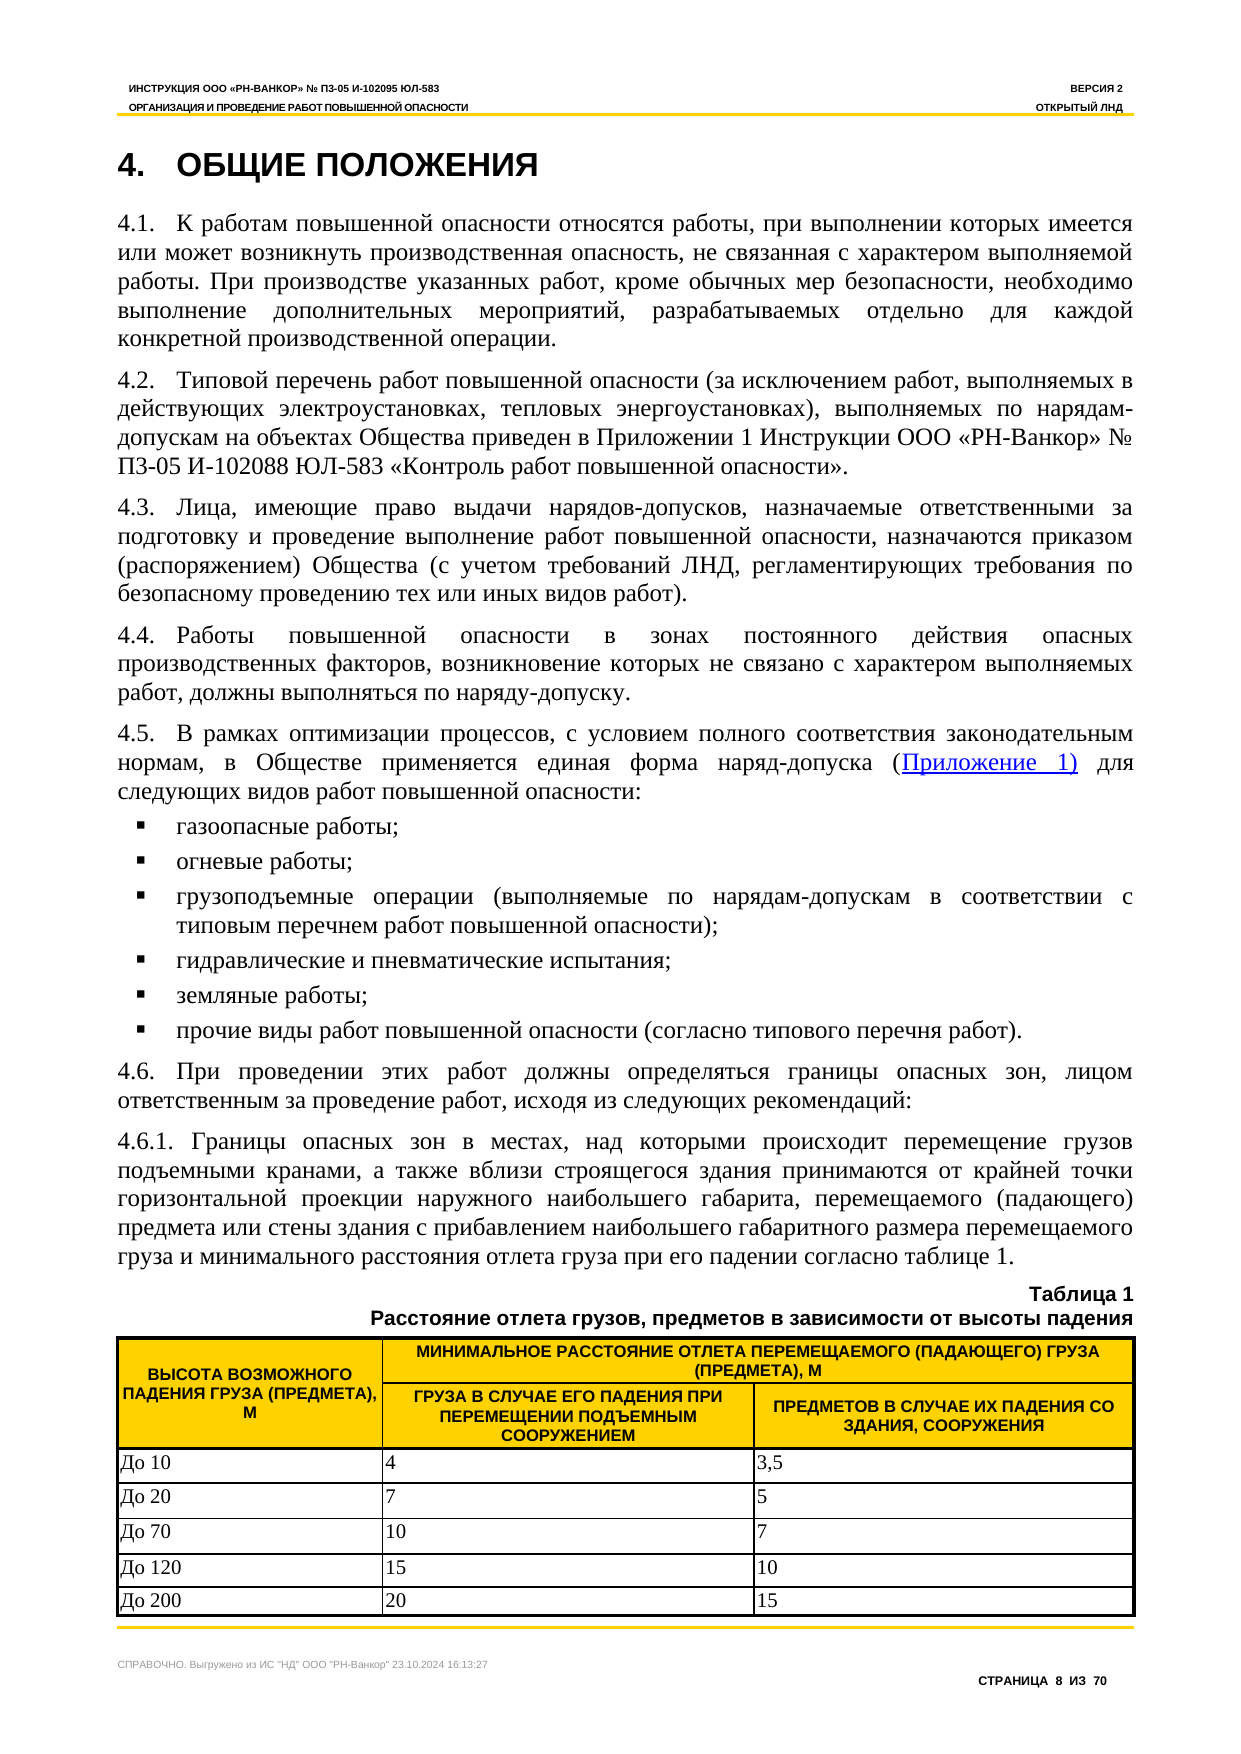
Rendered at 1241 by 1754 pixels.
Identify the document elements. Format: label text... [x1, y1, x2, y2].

list Границы опасных зон в местах, над которыми происходит перемещение грузов подъемными кранами, а также вблизи строящегося здания принимаются от крайней точки горизонтальной проекции наружного наибольшего габарита, перемещаемого (падающего) предмета или стены здания с прибавлением наибольшего габаритного размера перемещаемого груза и минимального расстояния отлета груза при его падении согласно таблице 1. [117, 1126, 1134, 1270]
table_cell 15 [755, 1588, 1132, 1614]
list В рамках оптимизации процессов, с условием полного соответствия законодательным нормам, в Обществе применяется единая форма наряд-допуска (Приложение 1) для следующих видов работ повышенной опасности: [117, 718, 1134, 805]
table_cell 4 [383, 1450, 753, 1482]
table_cell 7 [383, 1484, 753, 1518]
table_cell ПРЕДМЕТОВ В СЛУЧАЕ ИХ ПАДЕНИЯ СО ЗДАНИЯ, СООРУЖЕНИЯ [755, 1384, 1132, 1447]
table_cell До 20 [119, 1484, 382, 1518]
table_cell 10 [755, 1555, 1132, 1586]
list газоопасные работы; [135, 811, 1134, 840]
list грузоподъемные операции (выполняемые по нарядам-допускам в соответствии с типовым перечнем работ повышенной опасности); [135, 881, 1134, 938]
table_cell До 10 [119, 1450, 382, 1482]
list При проведении этих работ должны определяться границы опасных зон, лицом ответственным за проведение работ, исходя из следующих рекомендаций: [117, 1056, 1134, 1113]
list Лица, имеющие право выдачи нарядов-допусков, назначаемые ответственными за подготовку и проведение выполнение работ повышенной опасности, назначаются приказом (распоряжением) Общества (с учетом требований ЛНД, регламентирующих требования по безопасному проведению тех или иных видов работ). [117, 492, 1134, 607]
list огневые работы; [135, 846, 1134, 875]
table_cell ГРУЗА В СЛУЧАЕ ЕГО ПАДЕНИЯ ПРИ ПЕРЕМЕЩЕНИИ ПОДЪЕМНЫМ СООРУЖЕНИЕМ [383, 1384, 753, 1447]
table_cell До 70 [119, 1519, 382, 1553]
table_cell 15 [383, 1555, 753, 1586]
table_cell До 200 [119, 1588, 382, 1614]
table_cell 7 [755, 1519, 1132, 1553]
list прочие виды работ повышенной опасности (согласно типового перечня работ). [135, 1015, 1134, 1043]
list гидравлические и пневматические испытания; [135, 945, 1134, 973]
table_cell До 120 [119, 1555, 382, 1586]
table_header МИНИМАЛЬНОЕ РАССТОЯНИЕ ОТЛЕТА ПЕРЕМЕЩАЕМОГО (ПАДАЮЩЕГО) ГРУЗА (ПРЕДМЕТА), М [383, 1340, 1132, 1382]
table_cell 3,5 [755, 1450, 1132, 1482]
table_header ВЫСОТА ВОЗМОЖНОГО ПАДЕНИЯ ГРУЗА (ПРЕДМЕТА), М [119, 1340, 382, 1447]
table_cell 20 [383, 1588, 753, 1614]
list Работы повышенной опасности в зонах постоянного действия опасных производственных факторов, возникновение которых не связано с характером выполняемых работ, должны выполняться по наряду-допуску. [117, 620, 1134, 706]
text Расстояние отлета грузов, предметов в зависимости от высоты падения [117, 1306, 1134, 1330]
table_cell 10 [383, 1519, 753, 1553]
list земляные работы; [135, 980, 1134, 1008]
list Типовой перечень работ повышенной опасности (за исключением работ, выполняемых в действующих электроустановках, тепловых энергоустановках), выполняемых по нарядам-допускам на объектах Общества приведен в Приложении 1 Инструкции ООО «РН-Ванкор» № П3-05 И-102088 ЮЛ-583 «Контроль работ повышенной опасности». [117, 365, 1134, 480]
table_cell 5 [755, 1484, 1132, 1518]
list К работам повышенной опасности относятся работы, при выполнении которых имеется или может возникнуть производственная опасность, не связанная с характером выполняемой работы. При производстве указанных работ, кроме обычных мер безопасности, необходимо выполнение дополнительных мероприятий, разрабатываемых отдельно для каждой конкретной производственной операции. [117, 208, 1134, 352]
text Таблица 1 [176, 1282, 1134, 1306]
list ОБЩИЕ ПОЛОЖЕНИЯ [117, 145, 1134, 183]
